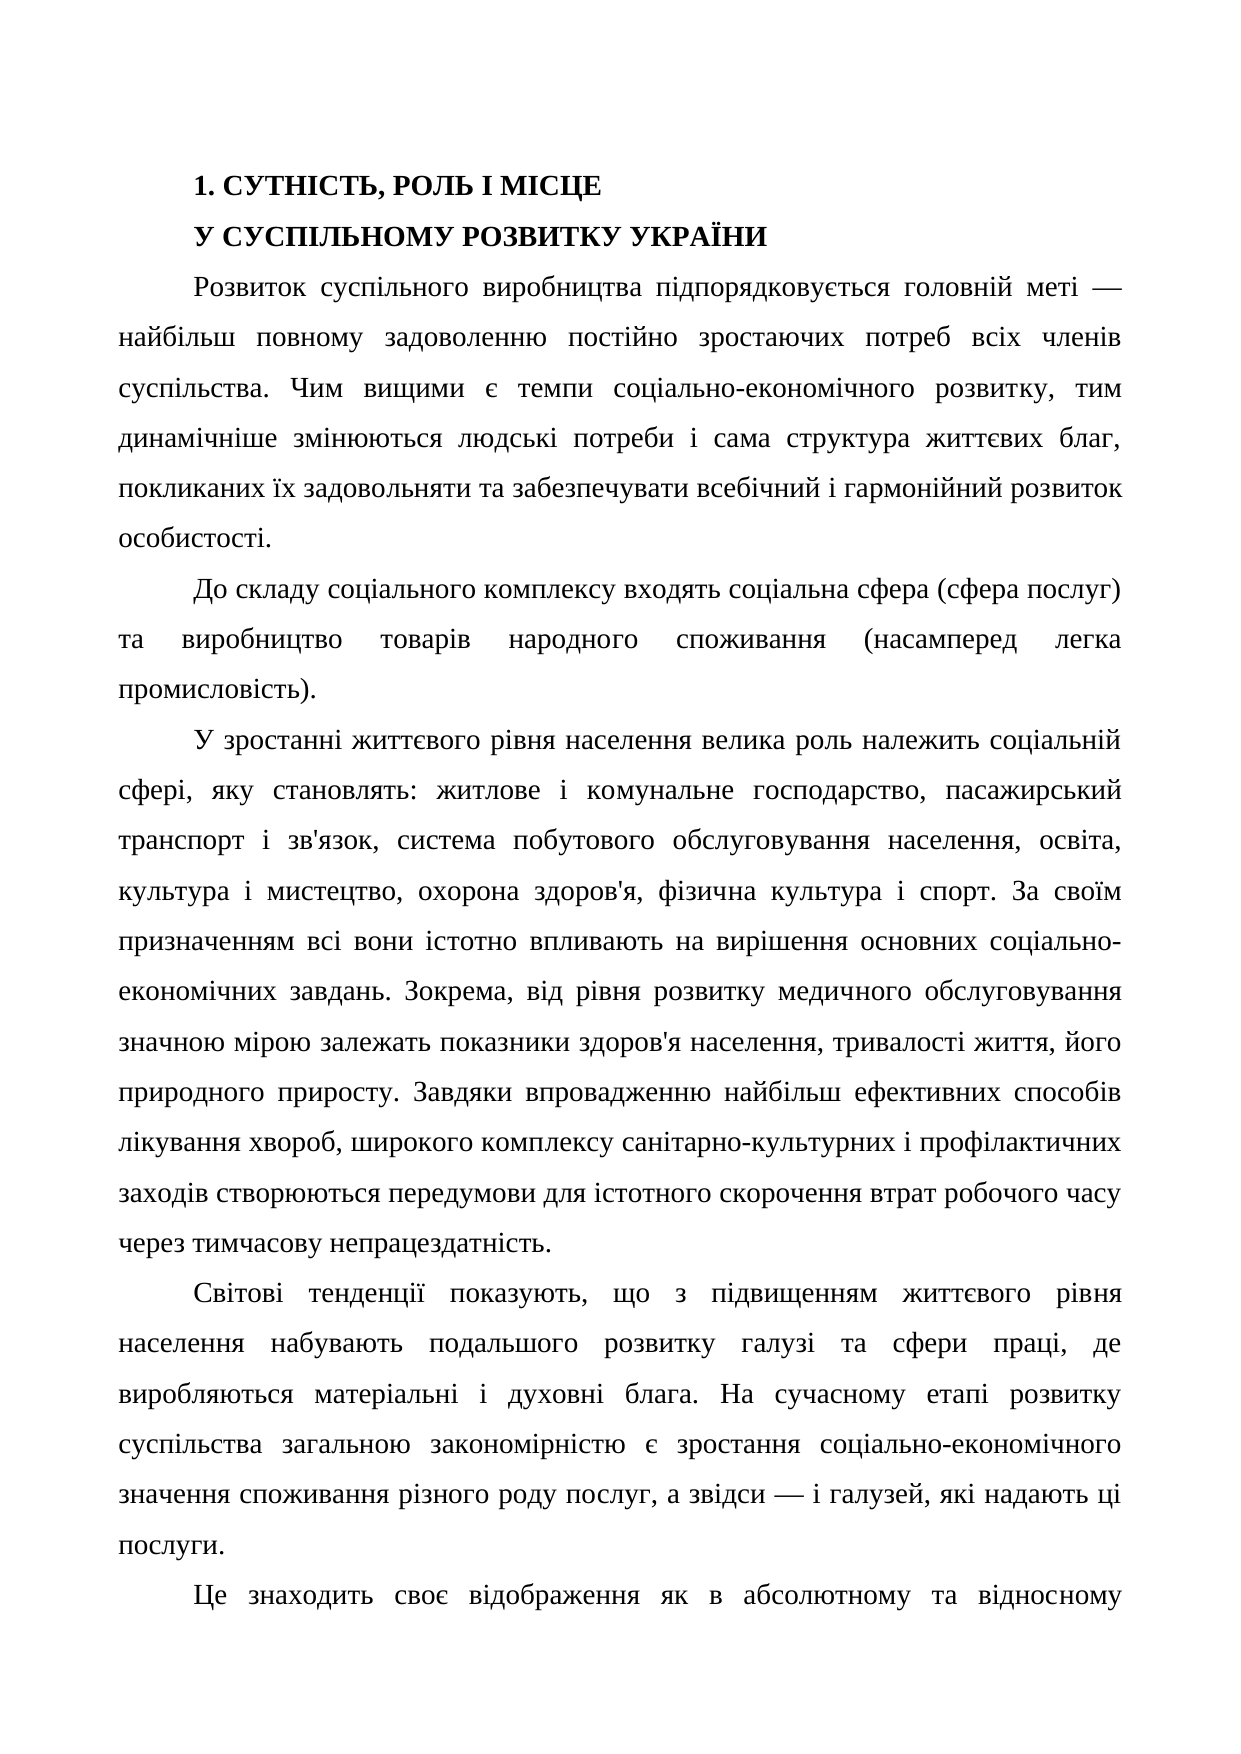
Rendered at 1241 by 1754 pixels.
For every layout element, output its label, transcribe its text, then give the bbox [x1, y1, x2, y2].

text До складу соціального комплексу входять соціальна сфера (сфера послуг) та виробництво товарів народного споживання (насамперед легка промисловість). [118, 571, 1122, 705]
text Світові тенденції показують, що з підвищенням життєвого рівня населення набувають подальшого розвитку галузі та сфери праці, де виробляються матеріальні і духовні блага. На сучасному етапі розвитку суспільства загальною закономірністю є зростання соціально-економічного значення споживання різного роду послуг, а звідси — і галузей, які надають ці послуги. [118, 1275, 1122, 1560]
text 1. СУТНІСТЬ, РОЛЬ І МІСЦЕ [118, 168, 1122, 202]
text Розвиток суспільного виробництва підпорядковується головній меті — найбільш повному задоволенню постійно зростаючих потреб всіх членів суспільства. Чим вищими є темпи соціально-економічного розвитку, тим динамічніше змінюються людські потреби і сама структура життєвих благ, покликаних їх задовольняти та забезпечувати всебічний і гармонійний розвиток особистості. [118, 269, 1122, 554]
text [118, 1577, 1122, 1611]
text У СУСПІЛЬНОМУ РОЗВИТКУ УКРАЇНИ [118, 219, 1122, 252]
text У зростанні життєвого рівня населення велика роль належить соціальній сфері, яку становлять: житлове і комунальне господарство, пасажирський транспорт і зв'язок, система побутового обслуговування населення, освіта, культура і мистецтво, охорона здоров'я, фізична культура і спорт. За своїм призначенням всі вони істотно впливають на вирішення основних соціально-економічних завдань. Зокрема, від рівня розвитку медичного обслуговування значною мірою залежать показники здоров'я населення, тривалості життя, його природного приросту. Завдяки впровадженню найбільш ефективних способів лікування хвороб, широкого комплексу санітарно-культурних і профілактичних заходів створюються передумови для істотного скорочення втрат робочого часу через тимчасову непрацездатність. [118, 722, 1122, 1258]
